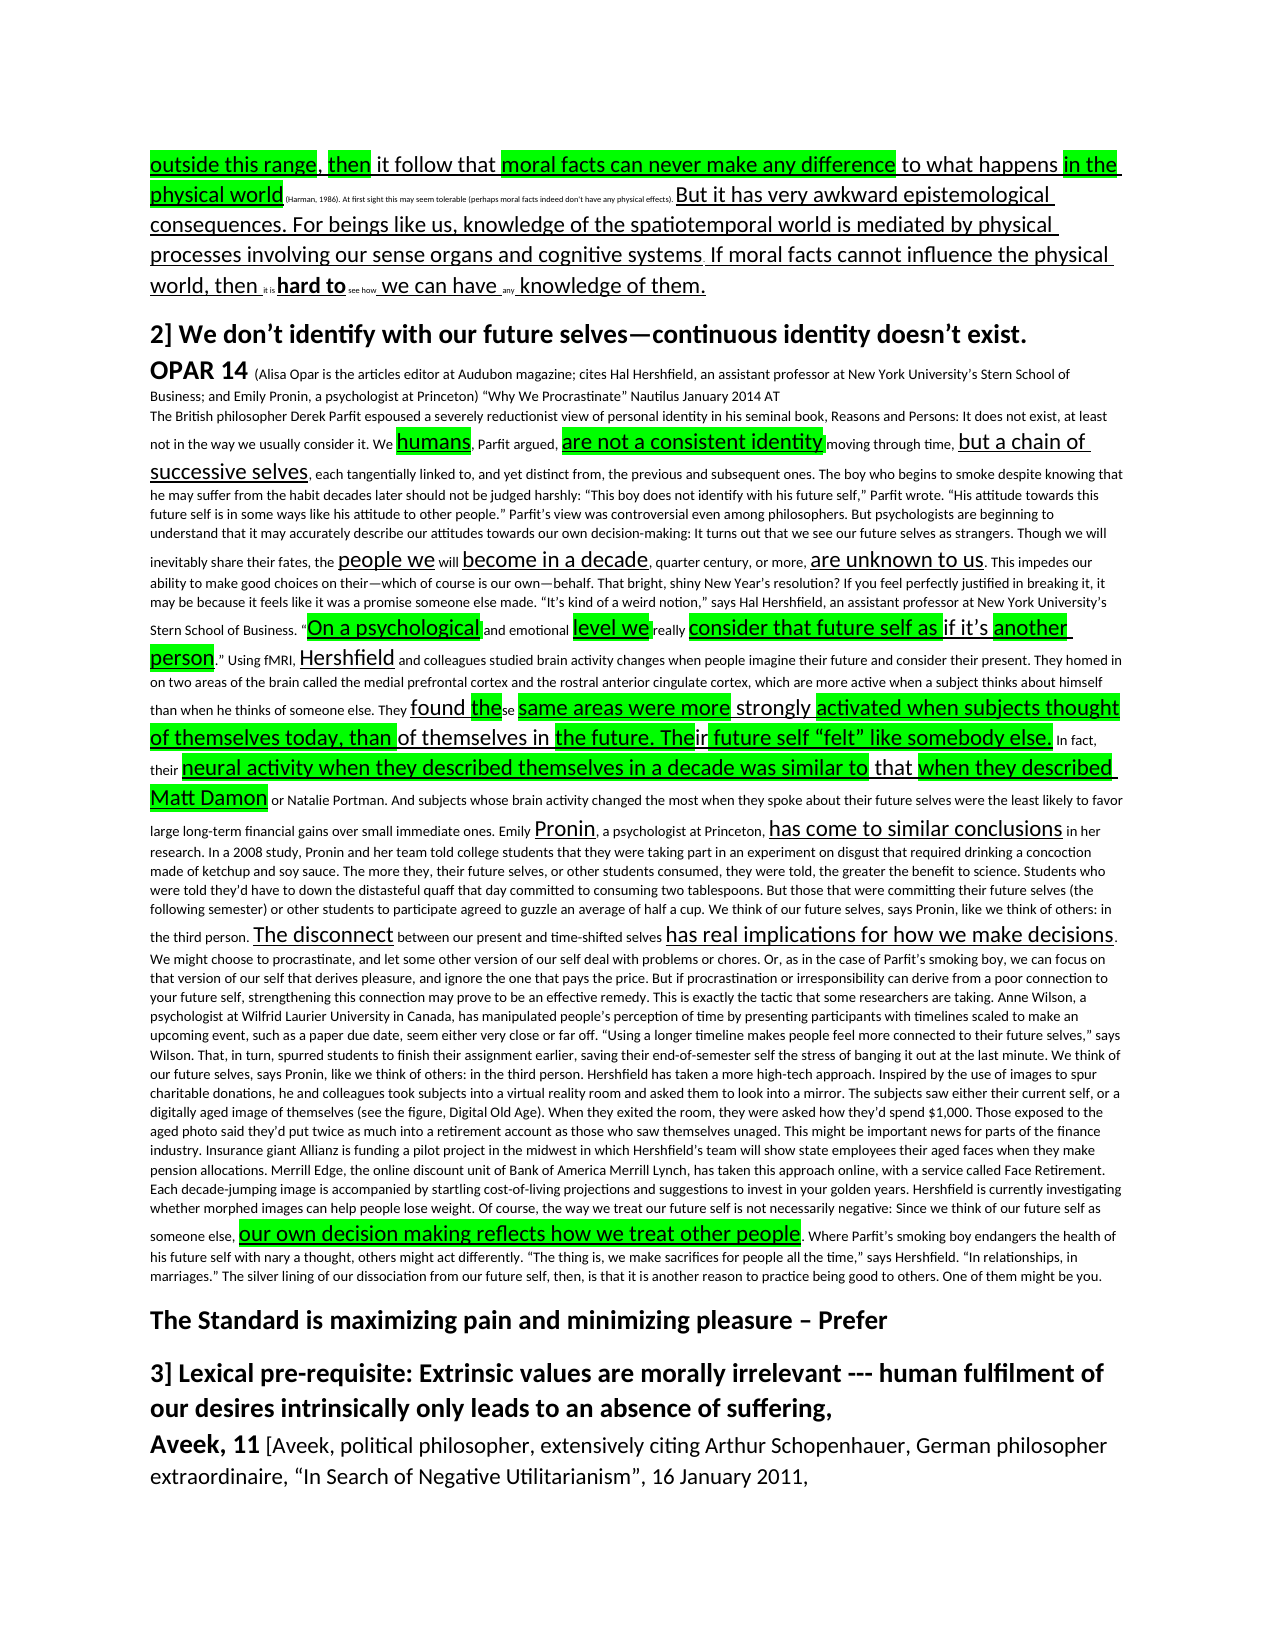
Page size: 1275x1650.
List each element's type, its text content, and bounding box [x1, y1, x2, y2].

subtitle 2] We don’t identify with our future selves—continuous identity doesn’t exist. [150, 318, 1125, 351]
text OPAR 14 (Alisa Opar is the articles editor at Audubon magazine; cites Hal Hershfield, an assistant professor at New York University’s Stern School of Business; and Emily Pronin, a psychologist at Princeton) “Why We Procrastinate” Nautilus January 2014 AT The British philosopher Derek Parfit espoused a severely reductionist view of personal identity in his seminal book, Reasons and Persons: It does not exist, at least not in the way we usually consider it. We humans, Parfit argued, are not a consistent identity moving through time, but a chain of successive selves, each tangentially linked to, and yet distinct from, the previous and subsequent ones. The boy who begins to smoke despite knowing that he may suffer from the habit decades later should not be judged harshly: “This boy does not identify with his future self,” Parfit wrote. “His attitude towards this future self is in some ways like his attitude to other people.” Parfit’s view was controversial even among philosophers. But psychologists are beginning to understand that it may accurately describe our attitudes towards our own decision-making: It turns out that we see our future selves as strangers. Though we will inevitably share their fates, the people we will become in a decade, quarter century, or more, are unknown to us. This impedes our ability to make good choices on their—which of course is our own—behalf. That bright, shiny New Year’s resolution? If you feel perfectly justified in breaking it, it may be because it feels like it was a promise someone else made. “It’s kind of a weird notion,” says Hal Hershfield, an assistant professor at New York University’s Stern School of Business. “On a psychological and emotional level we really consider that future self as if it’s another person.” Using fMRI, Hershfield and colleagues studied brain activity changes when people imagine their future and consider their present. They homed in on two areas of the brain called the medial prefrontal cortex and the rostral anterior cingulate cortex, which are more active when a subject thinks about himself than when he thinks of someone else. They found these same areas were more strongly activated when subjects thought of themselves today, than of themselves in the future. Their future self “felt” like somebody else. In fact, their neural activity when they described themselves in a decade was similar to that when they described Matt Damon or Natalie Portman. And subjects whose brain activity changed the most when they spoke about their future selves were the least likely to favor large long-term financial gains over small immediate ones. Emily Pronin, a psychologist at Princeton, has come to similar conclusions in her research. In a 2008 study, Pronin and her team told college students that they were taking part in an experiment on disgust that required drinking a concoction made of ketchup and soy sauce. The more they, their future selves, or other students consumed, they were told, the greater the benefit to science. Students who were told they’d have to down the distasteful quaff that day committed to consuming two tablespoons. But those that were committing their future selves (the following semester) or other students to participate agreed to guzzle an average of half a cup. We think of our future selves, says Pronin, like we think of others: in the third person. The disconnect between our present and time-shifted selves has real implications for how we make decisions. We might choose to procrastinate, and let some other version of our self deal with problems or chores. Or, as in the case of Parfit’s smoking boy, we can focus on that version of our self that derives pleasure, and ignore the one that pays the price. But if procrastination or irresponsibility can derive from a poor connection to your future self, strengthening this connection may prove to be an effective remedy. This is exactly the tactic that some researchers are taking. Anne Wilson, a psychologist at Wilfrid Laurier University in Canada, has manipulated people’s perception of time by presenting participants with timelines scaled to make an upcoming event, such as a paper due date, seem either very close or far off. “Using a longer timeline makes people feel more connected to their future selves,” says Wilson. That, in turn, spurred students to finish their assignment earlier, saving their end-of-semester self the stress of banging it out at the last minute. We think of our future selves, says Pronin, like we think of others: in the third person. Hershfield has taken a more high-tech approach. Inspired by the use of images to spur charitable donations, he and colleagues took subjects into a virtual reality room and asked them to look into a mirror. The subjects saw either their current self, or a digitally aged image of themselves (see the figure, Digital Old Age). When they exited the room, they were asked how they’d spend $1,000. Those exposed to the aged photo said they’d put twice as much into a retirement account as those who saw themselves unaged. This might be important news for parts of the finance industry. Insurance giant Allianz is funding a pilot project in the midwest in which Hershfield’s team will show state employees their aged faces when they make pension allocations. Merrill Edge, the online discount unit of Bank of America Merrill Lynch, has taken this approach online, with a service called Face Retirement. Each decade-jumping image is accompanied by startling cost-of-living projections and suggestions to invest in your golden years. Hershfield is currently investigating whether morphed images can help people lose weight. Of course, the way we treat our future self is not necessarily negative: Since we think of our future self as someone else, our own decision making reflects how we treat other people. Where Parfit’s smoking boy endangers the health of his future self with nary a thought, others might act differently. “The thing is, we make sacrifices for people all the time,” says Hershfield. “In relationships, in marriages.” The silver lining of our dissociation from our future self, then, is that it is another reason to practice being good to others. One of them might be you. [150, 353, 1125, 1286]
text The Standard is maximizing pain and minimizing pleasure – Prefer [150, 1303, 1125, 1337]
subtitle 3] Lexical pre-requisite: Extrinsic values are morally irrelevant --- human fulfilment of our desires intrinsically only leads to an absence of suffering, [150, 1356, 1125, 1424]
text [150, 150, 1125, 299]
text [150, 1427, 1125, 1490]
